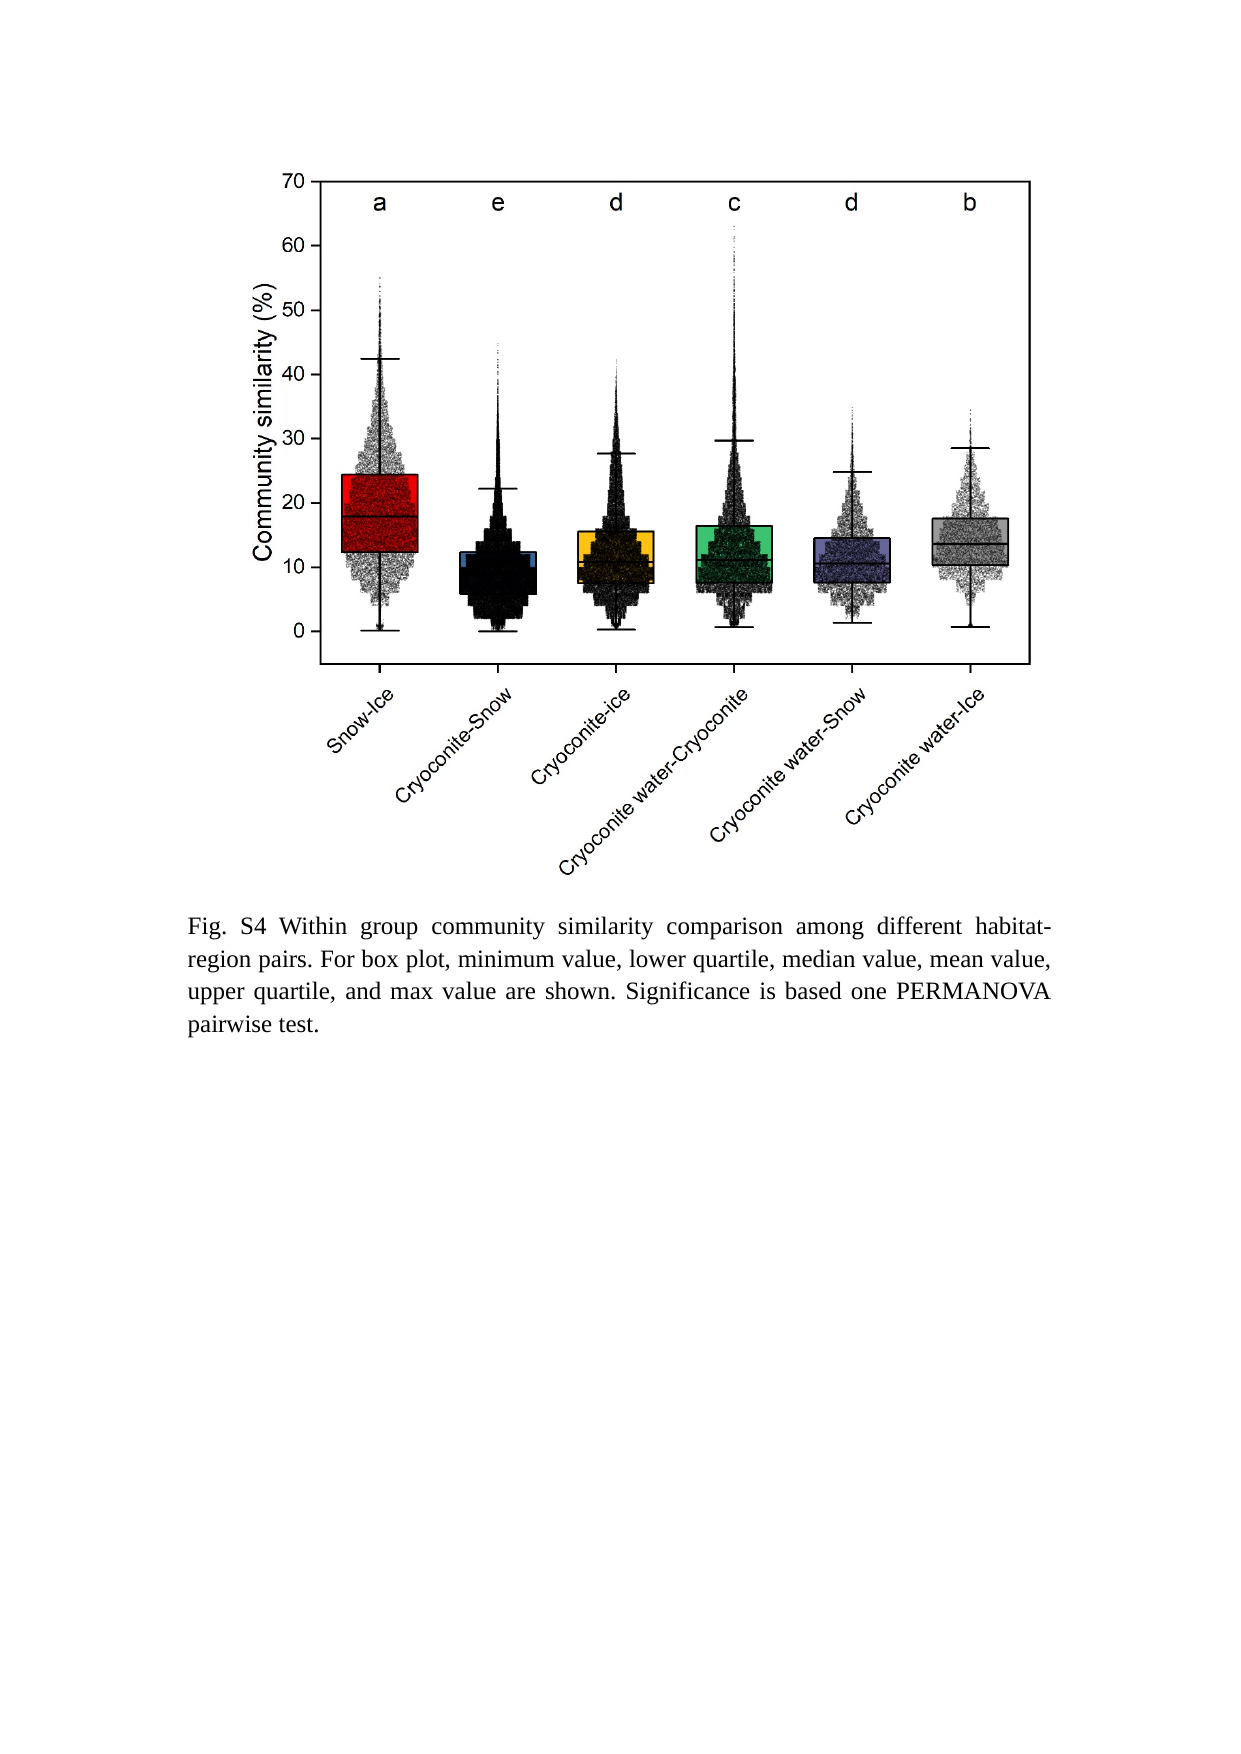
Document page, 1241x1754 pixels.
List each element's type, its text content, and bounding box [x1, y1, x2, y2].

picture [193, 162, 1040, 887]
text Fig. S4 Within group community similarity comparison among different habitat-region pairs. For box plot, minimum value, lower quartile, median value, mean value, upper quartile, and max value are shown. Significance is based one PERMANOVA pairwise test. [187, 909, 1053, 1039]
